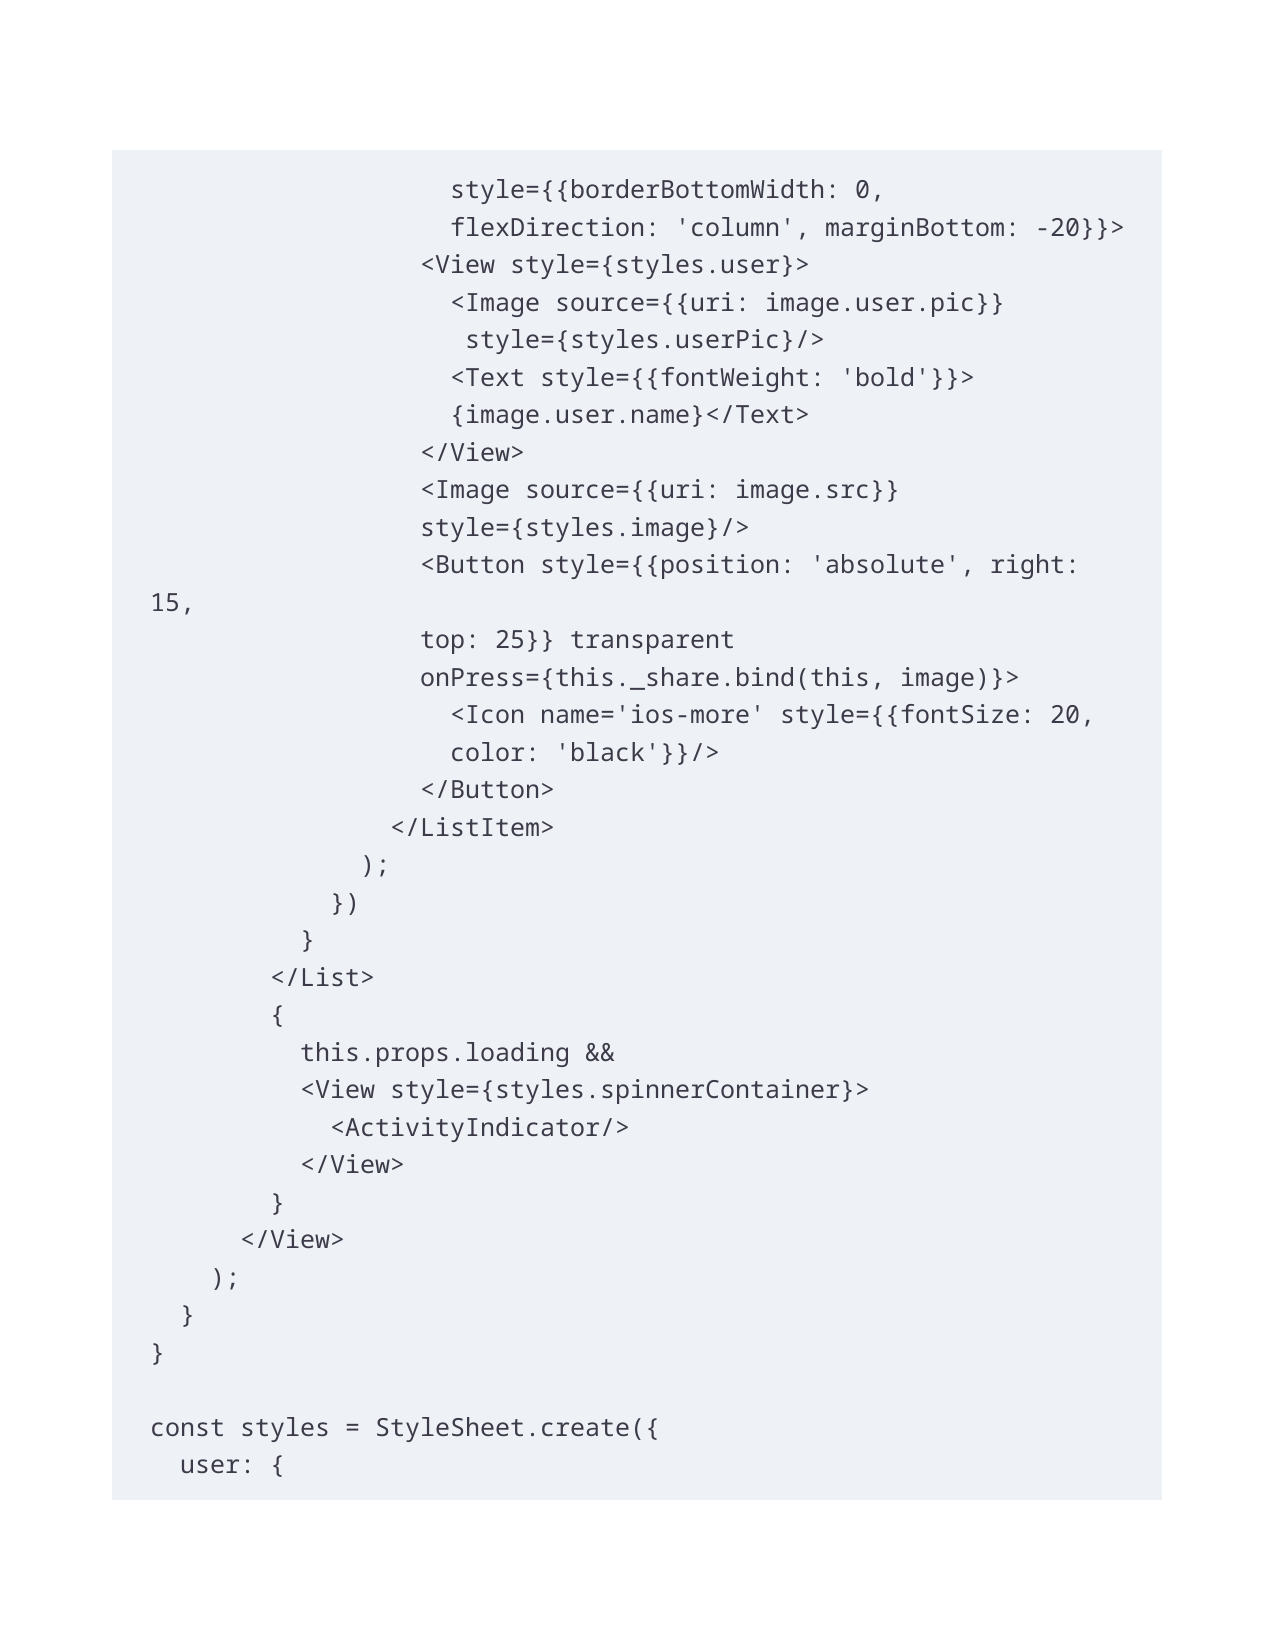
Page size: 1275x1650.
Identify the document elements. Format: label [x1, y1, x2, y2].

text [112, 150, 1162, 1500]
